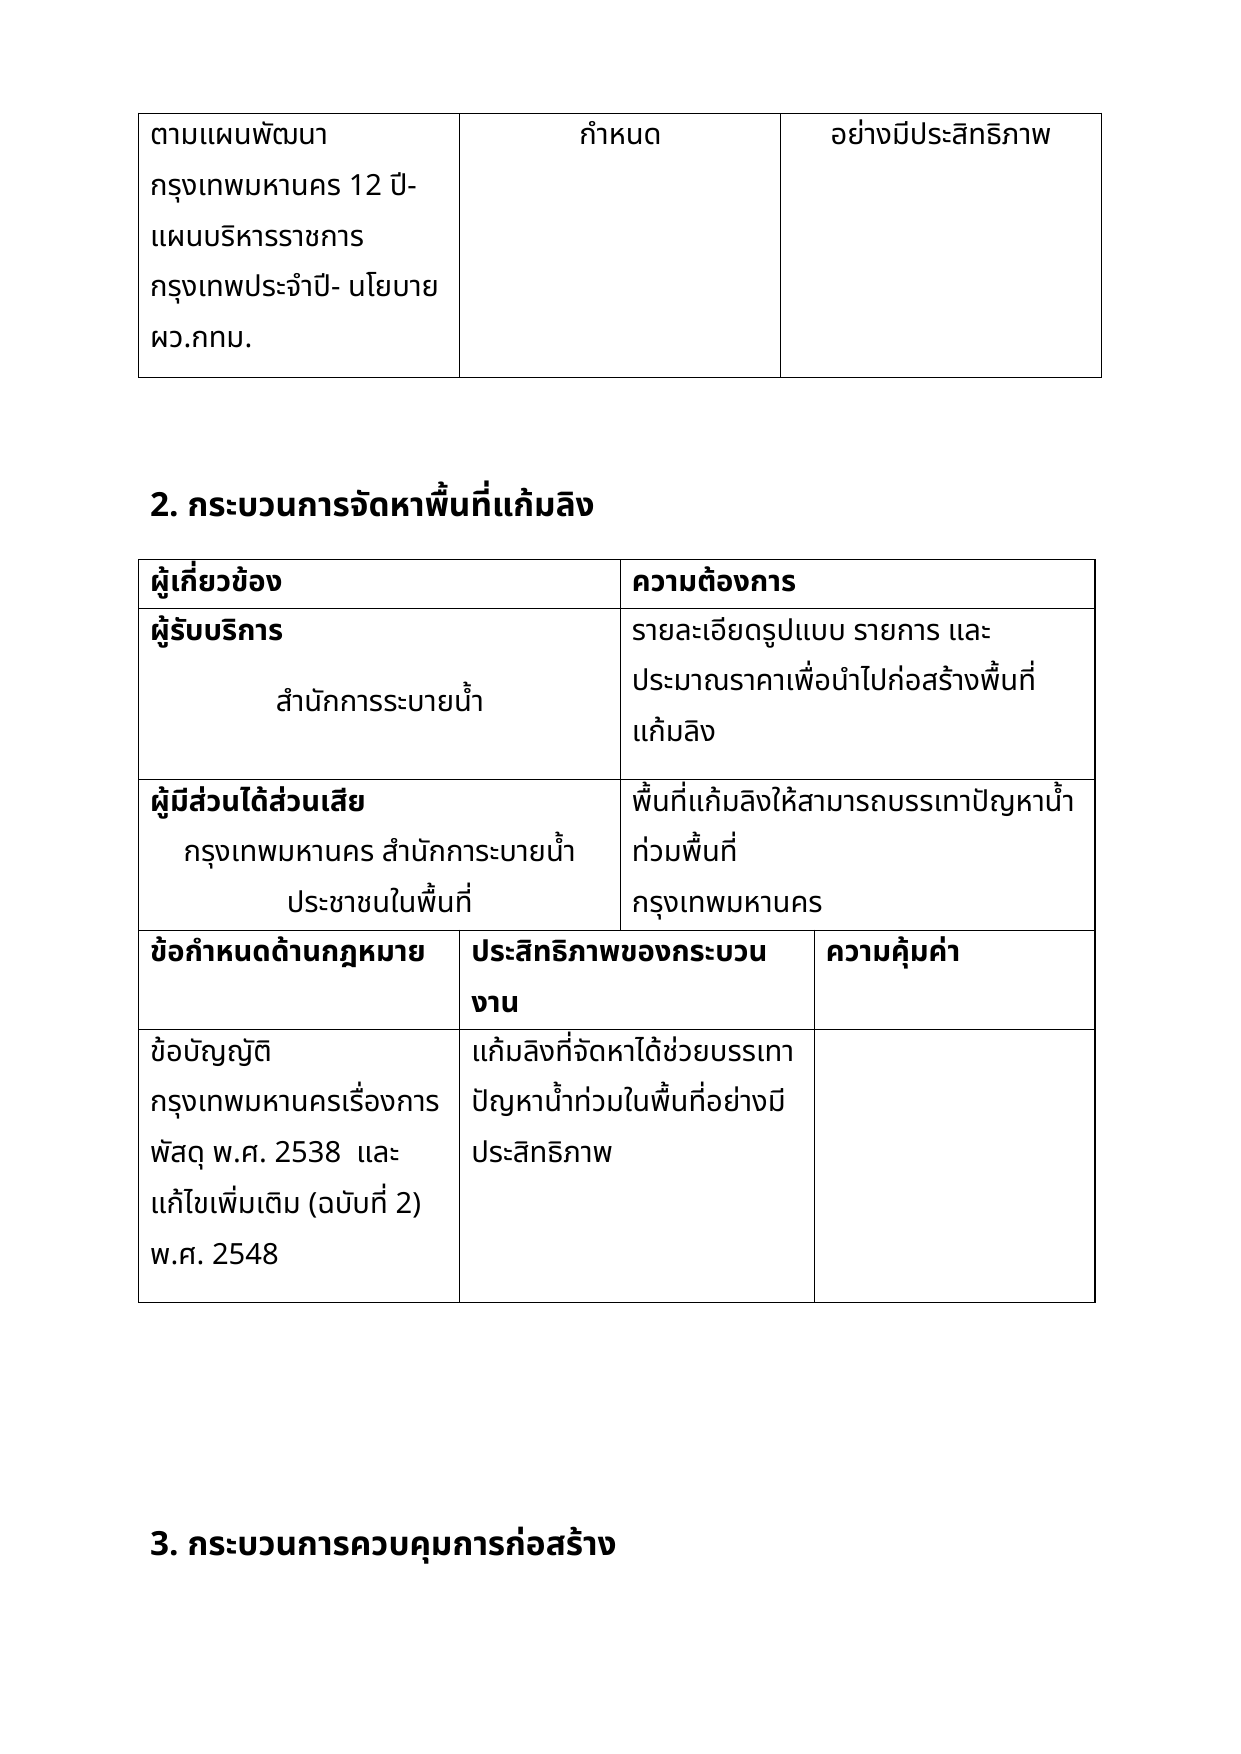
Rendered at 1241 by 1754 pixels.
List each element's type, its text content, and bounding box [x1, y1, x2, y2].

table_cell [460, 114, 780, 377]
table_cell ผู้มีส่วนได้ส่วนเสีย กรุงเทพมหานคร สำนักการะบายน้ำ ประชาชนในพื้นที่ [139, 780, 620, 929]
table_cell ข้อกำหนดด้านกฎหมาย [139, 931, 459, 1029]
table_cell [781, 114, 1101, 377]
text 3. กระบวนการควบคุมการก่อสร้าง [150, 1520, 1090, 1571]
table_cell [139, 114, 459, 377]
text 2. กระบวนการจัดหาพื้นที่แก้มลิง [150, 480, 1090, 531]
table_cell แก้มลิงที่จัดหาได้ช่วยบรรเทาปัญหาน้ำท่วมในพื้นที่อย่างมีประสิทธิภาพ [460, 1030, 814, 1302]
table_cell ข้อบัญญัติกรุงเทพมหานครเรื่องการพัสดุ พ.ศ. 2538 และแก้ไขเพิ่มเติม (ฉบับที่ 2) พ.ศ. 2548 [139, 1030, 459, 1302]
table_cell พื้นที่แก้มลิงให้สามารถบรรเทาปัญหาน้ำท่วมพื้นที่ กรุงเทพมหานคร [621, 780, 1094, 929]
table_cell [815, 1030, 1094, 1302]
table_cell ความคุ้มค่า [815, 931, 1094, 1029]
table_cell รายละเอียดรูปแบบ รายการ และประมาณราคาเพื่อนำไปก่อสร้างพื้นที่แก้มลิง [621, 609, 1094, 779]
table_cell ผู้รับบริการ สำนักการระบายน้ำ [139, 609, 620, 779]
table_header ความต้องการ [621, 560, 1094, 608]
table_cell ประสิทธิภาพของกระบวนงาน [460, 931, 814, 1029]
table_header ผู้เกี่ยวข้อง [139, 560, 620, 608]
